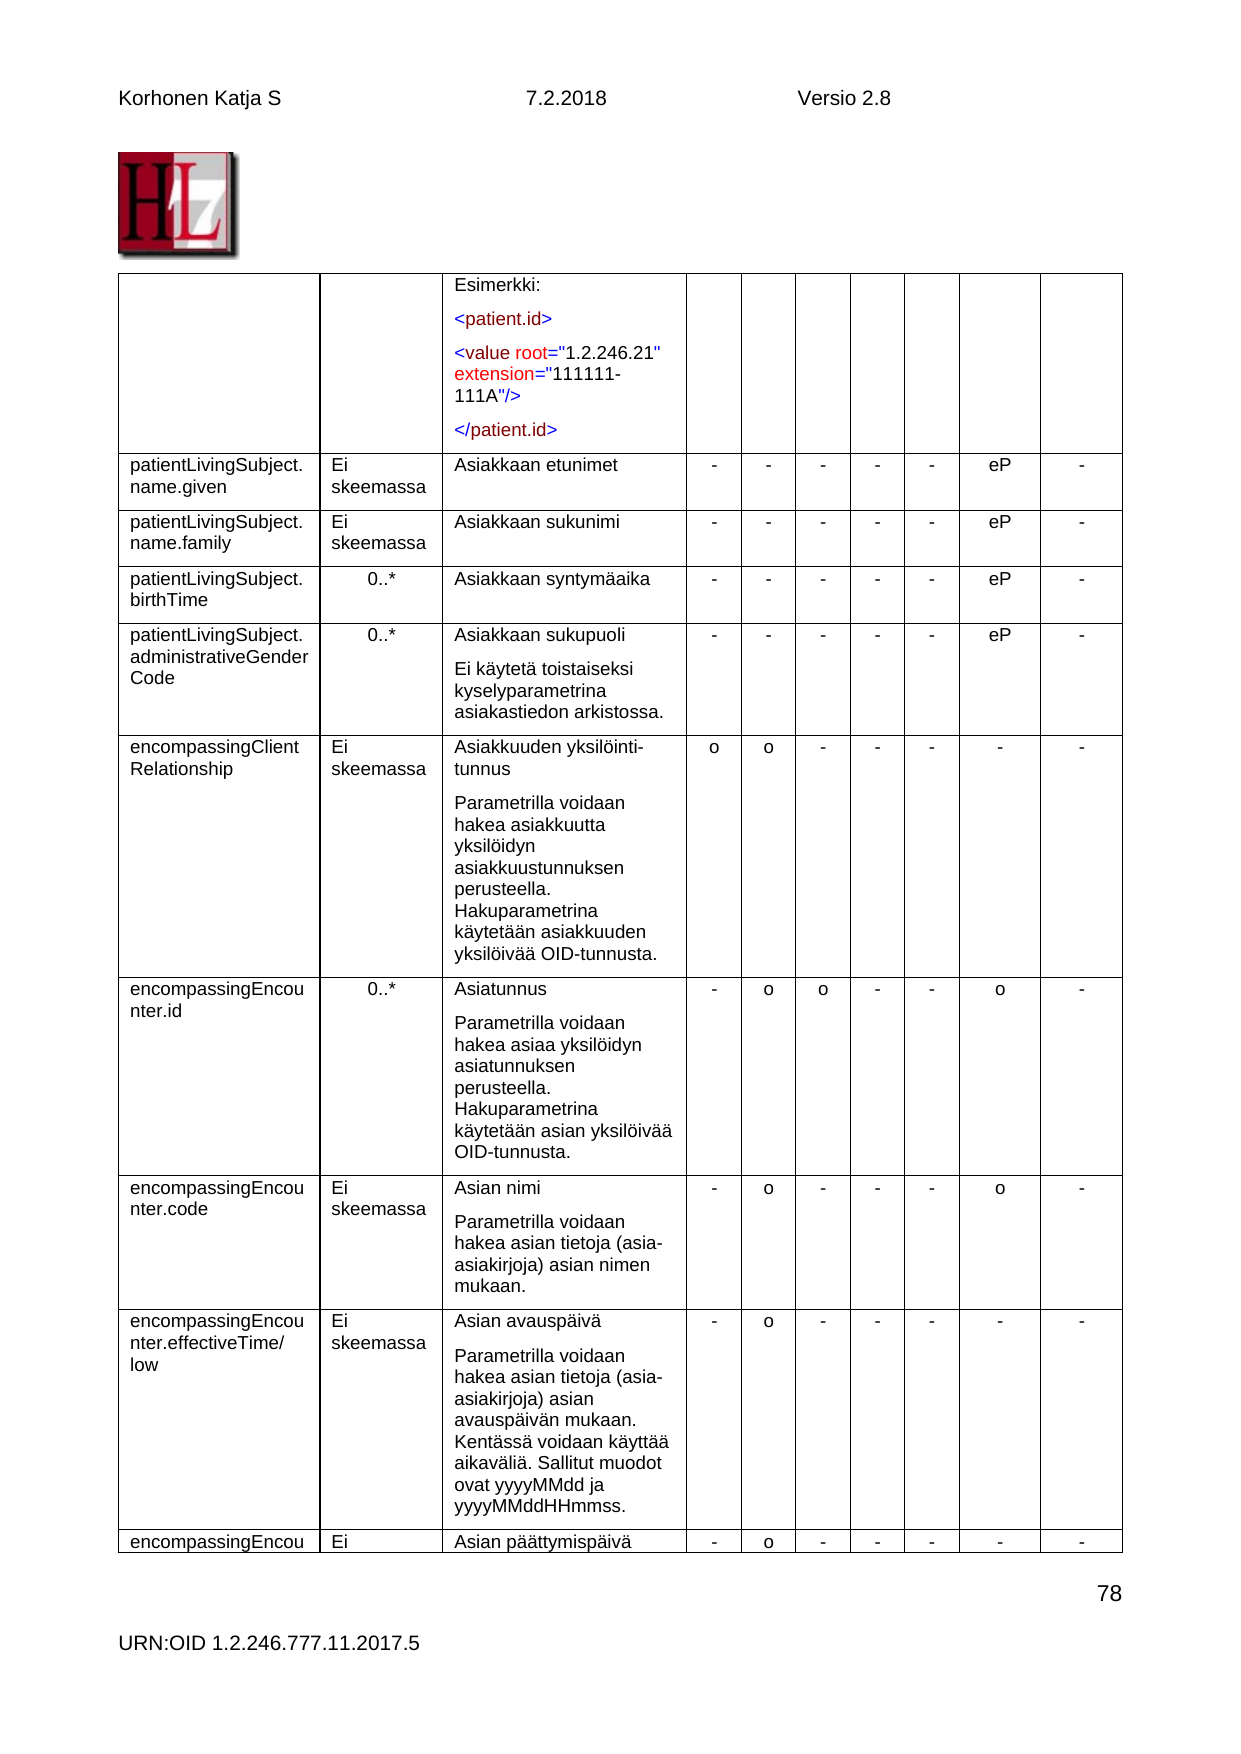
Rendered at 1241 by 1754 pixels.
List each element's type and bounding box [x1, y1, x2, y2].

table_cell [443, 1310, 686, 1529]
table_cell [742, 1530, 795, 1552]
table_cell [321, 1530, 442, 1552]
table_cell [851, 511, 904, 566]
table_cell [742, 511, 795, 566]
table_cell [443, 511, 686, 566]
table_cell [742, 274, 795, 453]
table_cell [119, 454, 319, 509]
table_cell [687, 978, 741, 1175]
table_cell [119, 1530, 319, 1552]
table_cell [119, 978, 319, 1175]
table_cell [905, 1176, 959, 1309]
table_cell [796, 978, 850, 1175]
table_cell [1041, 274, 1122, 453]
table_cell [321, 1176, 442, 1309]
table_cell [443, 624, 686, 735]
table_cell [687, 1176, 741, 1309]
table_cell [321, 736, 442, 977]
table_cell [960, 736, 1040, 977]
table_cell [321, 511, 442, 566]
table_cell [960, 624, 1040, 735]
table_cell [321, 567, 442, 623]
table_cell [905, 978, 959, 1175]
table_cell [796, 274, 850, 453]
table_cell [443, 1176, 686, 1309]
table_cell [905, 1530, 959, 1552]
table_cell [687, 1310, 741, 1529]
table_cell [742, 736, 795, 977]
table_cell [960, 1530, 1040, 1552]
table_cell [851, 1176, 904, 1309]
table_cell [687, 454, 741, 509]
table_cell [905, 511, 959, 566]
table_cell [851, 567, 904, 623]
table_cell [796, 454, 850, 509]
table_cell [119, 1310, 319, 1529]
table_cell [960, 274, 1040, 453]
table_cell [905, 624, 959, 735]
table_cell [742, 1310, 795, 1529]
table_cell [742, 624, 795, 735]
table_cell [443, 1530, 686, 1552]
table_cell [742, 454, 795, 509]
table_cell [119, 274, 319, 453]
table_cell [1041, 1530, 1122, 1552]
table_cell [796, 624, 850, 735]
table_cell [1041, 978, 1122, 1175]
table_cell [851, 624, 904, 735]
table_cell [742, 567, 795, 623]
picture [118, 152, 241, 260]
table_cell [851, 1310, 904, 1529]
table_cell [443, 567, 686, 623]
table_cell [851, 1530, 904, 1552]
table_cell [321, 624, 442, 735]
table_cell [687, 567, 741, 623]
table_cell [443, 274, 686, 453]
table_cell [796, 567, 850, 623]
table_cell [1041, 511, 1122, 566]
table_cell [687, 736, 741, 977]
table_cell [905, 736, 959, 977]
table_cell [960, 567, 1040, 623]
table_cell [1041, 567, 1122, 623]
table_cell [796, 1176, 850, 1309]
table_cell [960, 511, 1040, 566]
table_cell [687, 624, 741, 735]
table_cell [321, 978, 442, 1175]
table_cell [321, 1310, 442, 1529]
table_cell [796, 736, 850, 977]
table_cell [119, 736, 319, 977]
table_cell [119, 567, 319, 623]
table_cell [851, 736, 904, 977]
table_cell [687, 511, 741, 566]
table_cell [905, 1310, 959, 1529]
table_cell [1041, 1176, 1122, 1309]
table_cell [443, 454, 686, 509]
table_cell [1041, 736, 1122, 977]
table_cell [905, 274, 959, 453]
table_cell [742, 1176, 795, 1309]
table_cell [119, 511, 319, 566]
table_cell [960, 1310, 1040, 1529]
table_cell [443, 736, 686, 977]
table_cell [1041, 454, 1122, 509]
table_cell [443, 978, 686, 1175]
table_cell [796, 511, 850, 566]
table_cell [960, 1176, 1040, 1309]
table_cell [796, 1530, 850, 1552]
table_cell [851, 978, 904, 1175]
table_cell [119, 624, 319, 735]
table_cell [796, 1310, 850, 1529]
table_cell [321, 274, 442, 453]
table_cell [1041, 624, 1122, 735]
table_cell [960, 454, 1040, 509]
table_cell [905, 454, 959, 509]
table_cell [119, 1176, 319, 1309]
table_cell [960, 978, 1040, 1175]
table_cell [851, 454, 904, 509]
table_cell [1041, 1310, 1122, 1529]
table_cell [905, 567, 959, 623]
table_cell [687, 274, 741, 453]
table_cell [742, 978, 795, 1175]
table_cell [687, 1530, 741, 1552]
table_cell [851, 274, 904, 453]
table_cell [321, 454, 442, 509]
